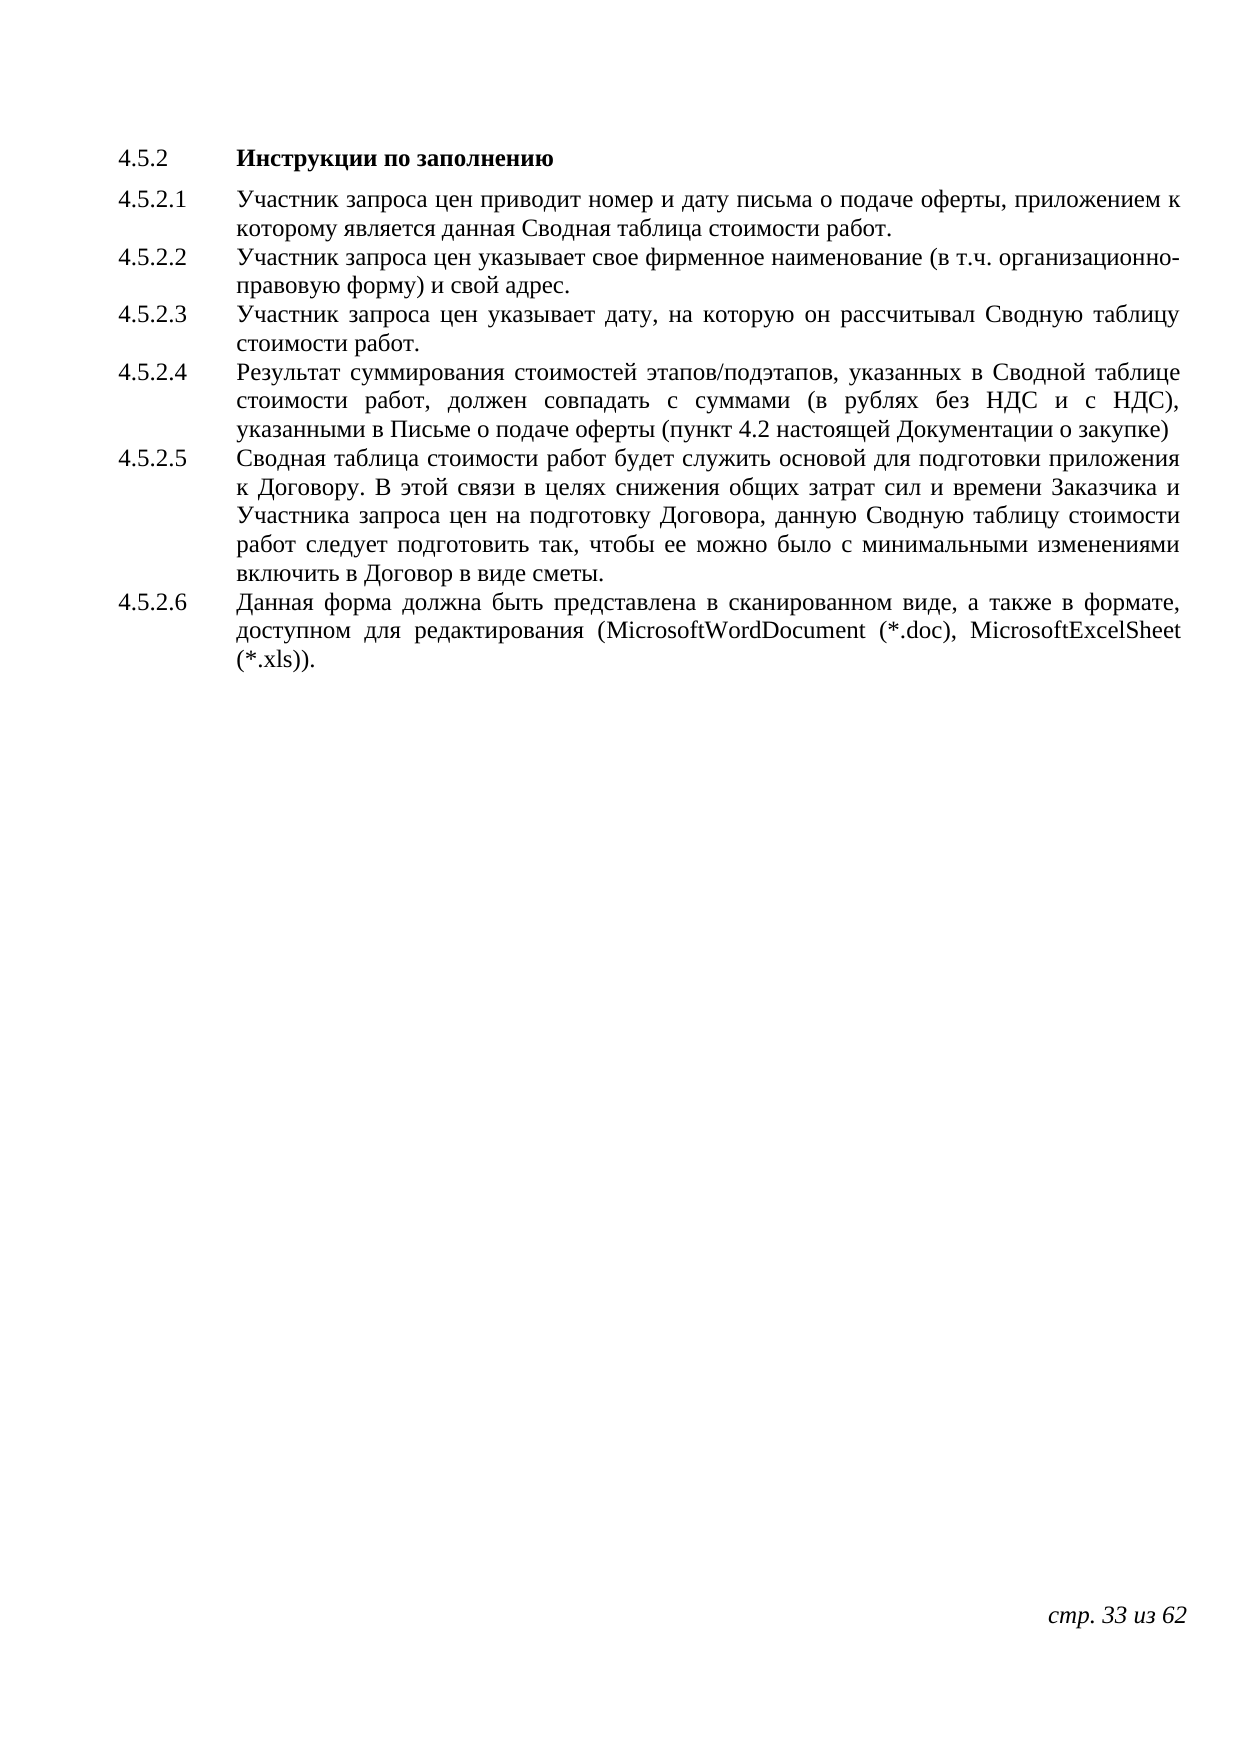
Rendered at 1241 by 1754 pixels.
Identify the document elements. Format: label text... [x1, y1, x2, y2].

text Участник запроса цен указывает свое фирменное наименование (в т.ч. организационно-правовую форму) и свой адрес. [118, 242, 1181, 299]
text Сводная таблица стоимости работ будет служить основой для подготовки приложения к Договору. В этой связи в целях снижения общих затрат сил и времени Заказчика и Участника запроса цен на подготовку Договора, данную Сводную таблицу стоимости работ следует подготовить так, чтобы ее можно было с минимальными изменениями включить в Договор в виде сметы. [118, 443, 1181, 587]
text Участник запроса цен указывает дату, на которую он рассчитывал Сводную таблицу стоимости работ. [118, 299, 1181, 357]
text Участник запроса цен приводит номер и дату письма о подаче оферты, приложением к которому является данная Сводная таблица стоимости работ. [118, 184, 1181, 242]
text Инструкции по заполнению [118, 143, 1181, 172]
text Результат суммирования стоимостей этапов/подэтапов, указанных в Сводной таблице стоимости работ, должен совпадать с суммами (в рублях без НДС и с НДС), указанными в Письме о подаче оферты (пункт 4.2 настоящей Документации о закупке) [118, 357, 1181, 443]
text Данная форма должна быть представлена в сканированном виде, а также в формате, доступном для редактирования (MicrosoftWordDocument (*.doc), MicrosoftExcelSheet (*.xls)). [118, 587, 1181, 673]
